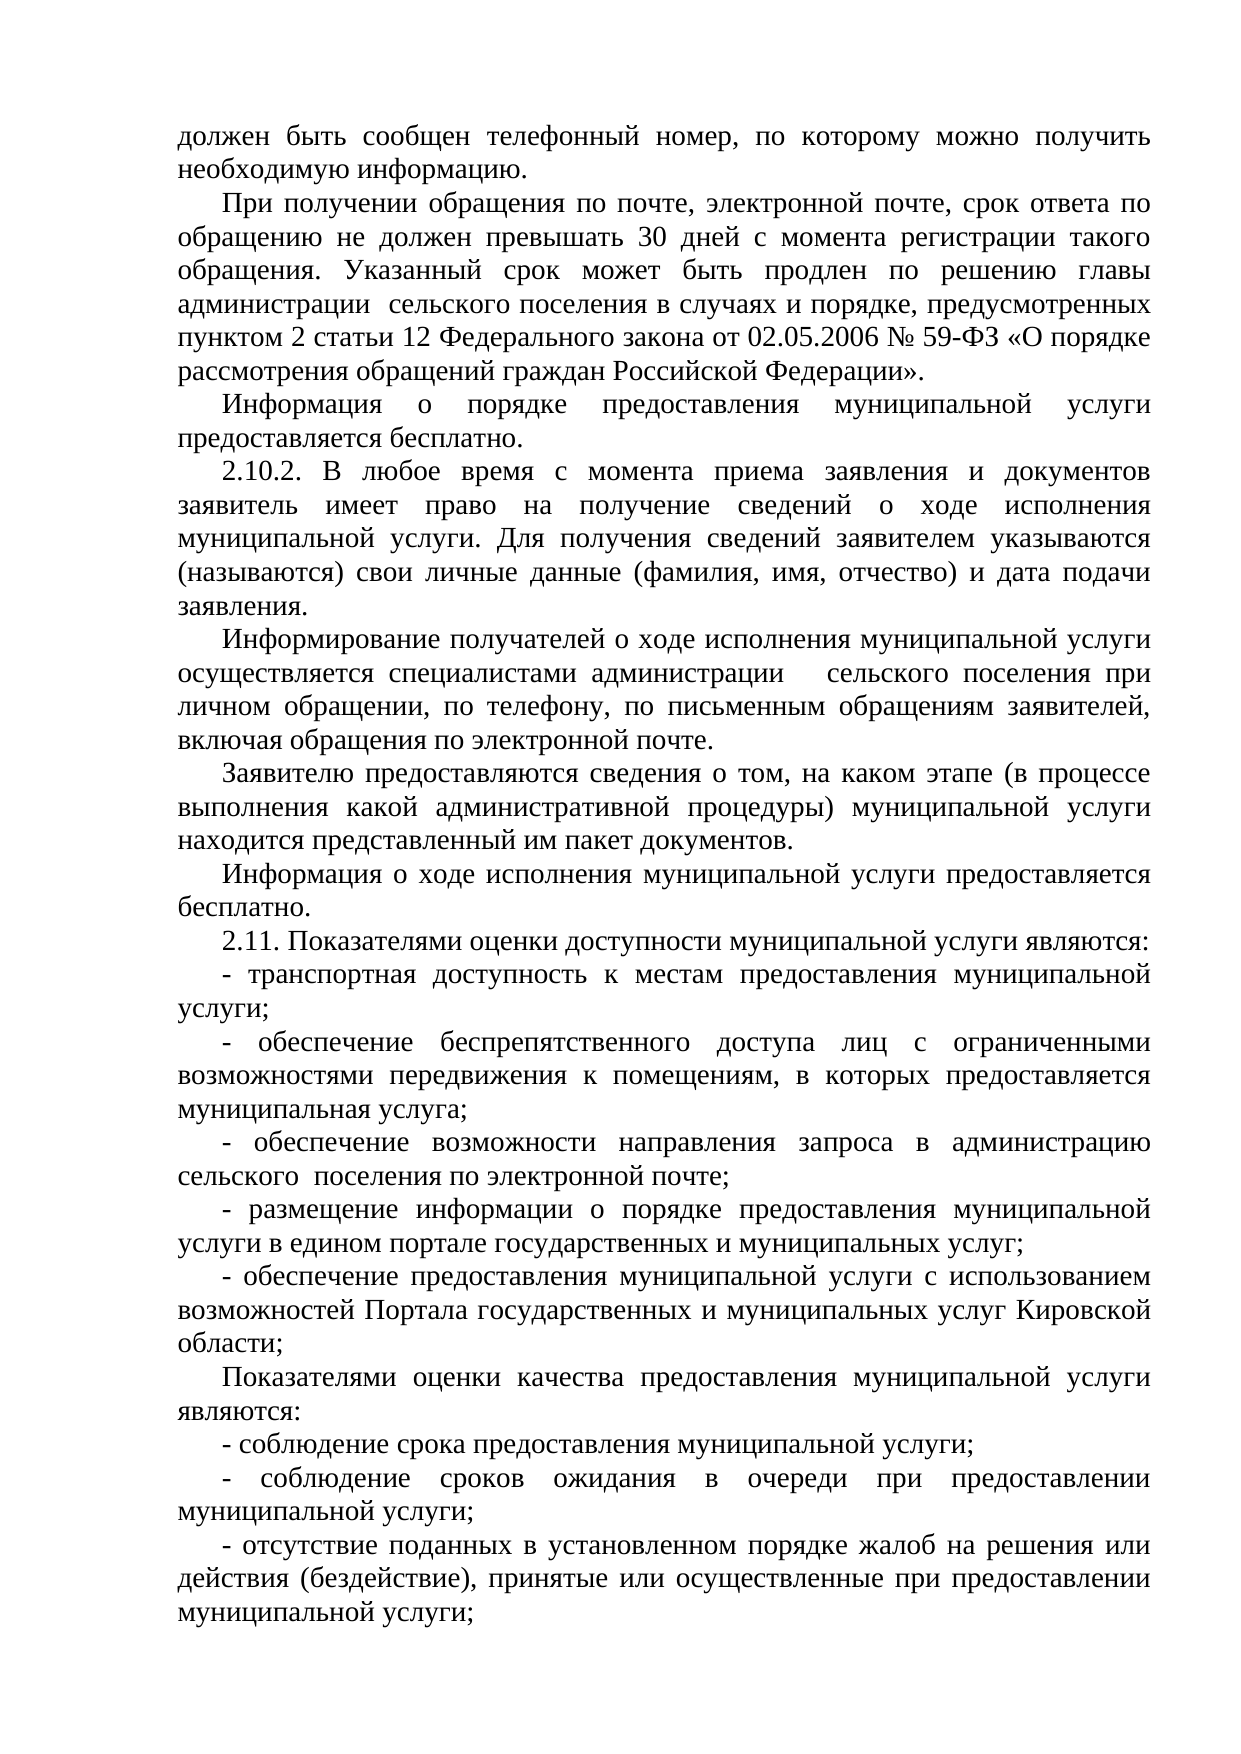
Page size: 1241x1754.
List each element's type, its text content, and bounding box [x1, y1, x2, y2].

text - обеспечение беспрепятственного доступа лиц с ограниченными возможностями передвижения к помещениям, в которых предоставляется муниципальная услуга; [177, 1024, 1152, 1124]
text Заявителю предоставляются сведения о том, на каком этапе (в процессе выполнения какой административной процедуры) муниципальной услуги находится представленный им пакет документов. [177, 755, 1152, 856]
text Информирование получателей о ходе исполнения муниципальной услуги осуществляется специалистами администрации сельского поселения при личном обращении, по телефону, по письменным обращениям заявителей, включая обращения по электронной почте. [177, 621, 1152, 755]
text Информация о ходе исполнения муниципальной услуги предоставляется бесплатно. [177, 856, 1152, 923]
text Показателями оценки качества предоставления муниципальной услуги являются: [177, 1359, 1152, 1426]
text 2.11. Показателями оценки доступности муниципальной услуги являются: [177, 923, 1152, 957]
text - отсутствие поданных в установленном порядке жалоб на решения или действия (бездействие), принятые или осуществленные при предоставлении муниципальной услуги; [177, 1527, 1152, 1627]
text - обеспечение возможности направления запроса в администрацию сельского поселения по электронной почте; [177, 1124, 1152, 1191]
text - транспортная доступность к местам предоставления муниципальной услуги; [177, 957, 1152, 1024]
text - соблюдение сроков ожидания в очереди при предоставлении муниципальной услуги; [177, 1460, 1152, 1527]
text Информация о порядке предоставления муниципальной услуги предоставляется бесплатно. [177, 386, 1152, 453]
text - соблюдение срока предоставления муниципальной услуги; [177, 1426, 1152, 1460]
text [177, 118, 1152, 185]
text При получении обращения по почте, электронной почте, срок ответа по обращению не должен превышать 30 дней с момента регистрации такого обращения. Указанный срок может быть продлен по решению главы администрации сельского поселения в случаях и порядке, предусмотренных пунктом 2 статьи 12 Федерального закона от 02.05.2006 № 59-ФЗ «О порядке рассмотрения обращений граждан Российской Федерации». [177, 185, 1152, 386]
text - размещение информации о порядке предоставления муниципальной услуги в едином портале государственных и муниципальных услуг; [177, 1191, 1152, 1258]
text - обеспечение предоставления муниципальной услуги с использованием возможностей Портала государственных и муниципальных услуг Кировской области; [177, 1258, 1152, 1359]
text 2.10.2. В любое время с момента приема заявления и документов заявитель имеет право на получение сведений о ходе исполнения муниципальной услуги. Для получения сведений заявителем указываются (называются) свои личные данные (фамилия, имя, отчество) и дата подачи заявления. [177, 453, 1152, 621]
